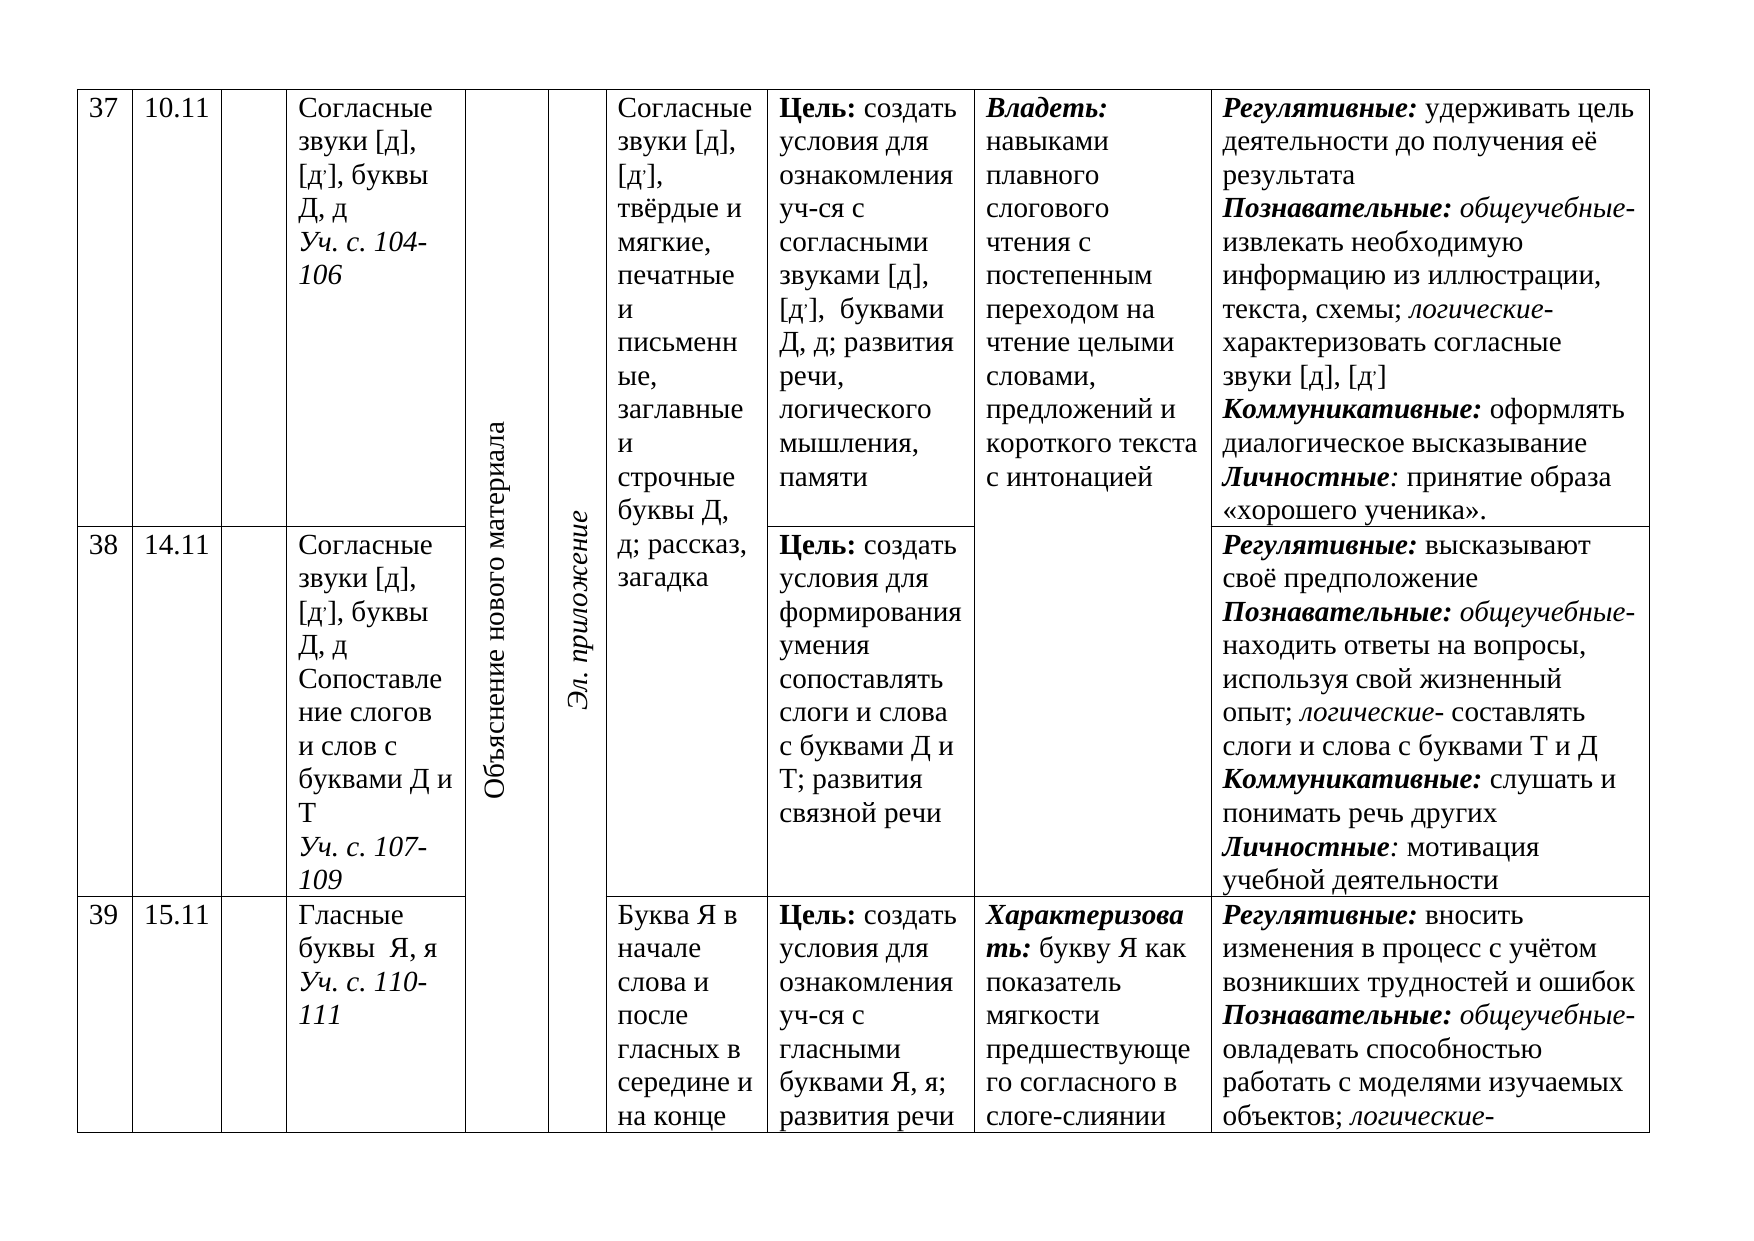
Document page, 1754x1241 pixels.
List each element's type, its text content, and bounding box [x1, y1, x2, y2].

table_cell 39 [78, 897, 132, 1132]
table_cell Регулятивные: высказывают своё предположение Познавательные: общеучебные- находить ответы на вопросы, используя свой жизненный опыт; логические- составлять слоги и слова с буквами Т и Д Коммуникативные: слушать и понимать речь других Личностные: мотивация учебной деятельности [1212, 527, 1649, 896]
table_cell Согласные звуки [д], [д,], твёрдые и мягкие, печатные и письменные, заглавные и строчные буквы Д, д; рассказ, загадка [607, 90, 767, 896]
table_cell Владеть: навыками плавного слогового чтения с постепенным переходом на чтение целыми словами, предложений и короткого текста с интонацией [975, 90, 1211, 896]
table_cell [1212, 897, 1649, 1132]
table_cell Регулятивные: удерживать цель деятельности до получения её результата Познавательные: общеучебные- извлекать необходимую информацию из иллюстрации, текста, схемы; логические- характеризовать согласные звуки [д], [д,] Коммуникативные: оформлять диалогическое высказывание Личностные: принятие образа «хорошего ученика». [1212, 90, 1649, 526]
table_cell Объяснение нового материала [466, 90, 548, 1132]
table_cell 37 [78, 90, 132, 526]
table_cell [222, 90, 286, 526]
table_cell 15.11 [133, 897, 221, 1132]
table_cell [222, 897, 286, 1132]
table_cell Цель: создать условия для ознакомления уч-ся с согласными звуками [д], [д,], буквами Д, д; развития речи, логического мышления, памяти [768, 90, 974, 526]
table_cell 14.11 [133, 527, 221, 896]
table_cell [222, 527, 286, 896]
table_cell 38 [78, 527, 132, 896]
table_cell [607, 897, 767, 1132]
table_cell Согласные звуки [д], [д,], буквы Д, д Сопоставление слогов и слов с буквами Д и Т Уч. с. 107-109 [287, 527, 465, 896]
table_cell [287, 897, 465, 1132]
table_cell Согласные звуки [д], [д,], буквы Д, д Уч. с. 104-106 [287, 90, 465, 526]
table_cell 10.11 [133, 90, 221, 526]
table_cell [768, 897, 974, 1132]
table_cell Цель: создать условия для формирования умения сопоставлять слоги и слова с буквами Д и Т; развития связной речи [768, 527, 974, 896]
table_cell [975, 897, 1211, 1132]
table_cell Эл. приложение [549, 90, 606, 1132]
